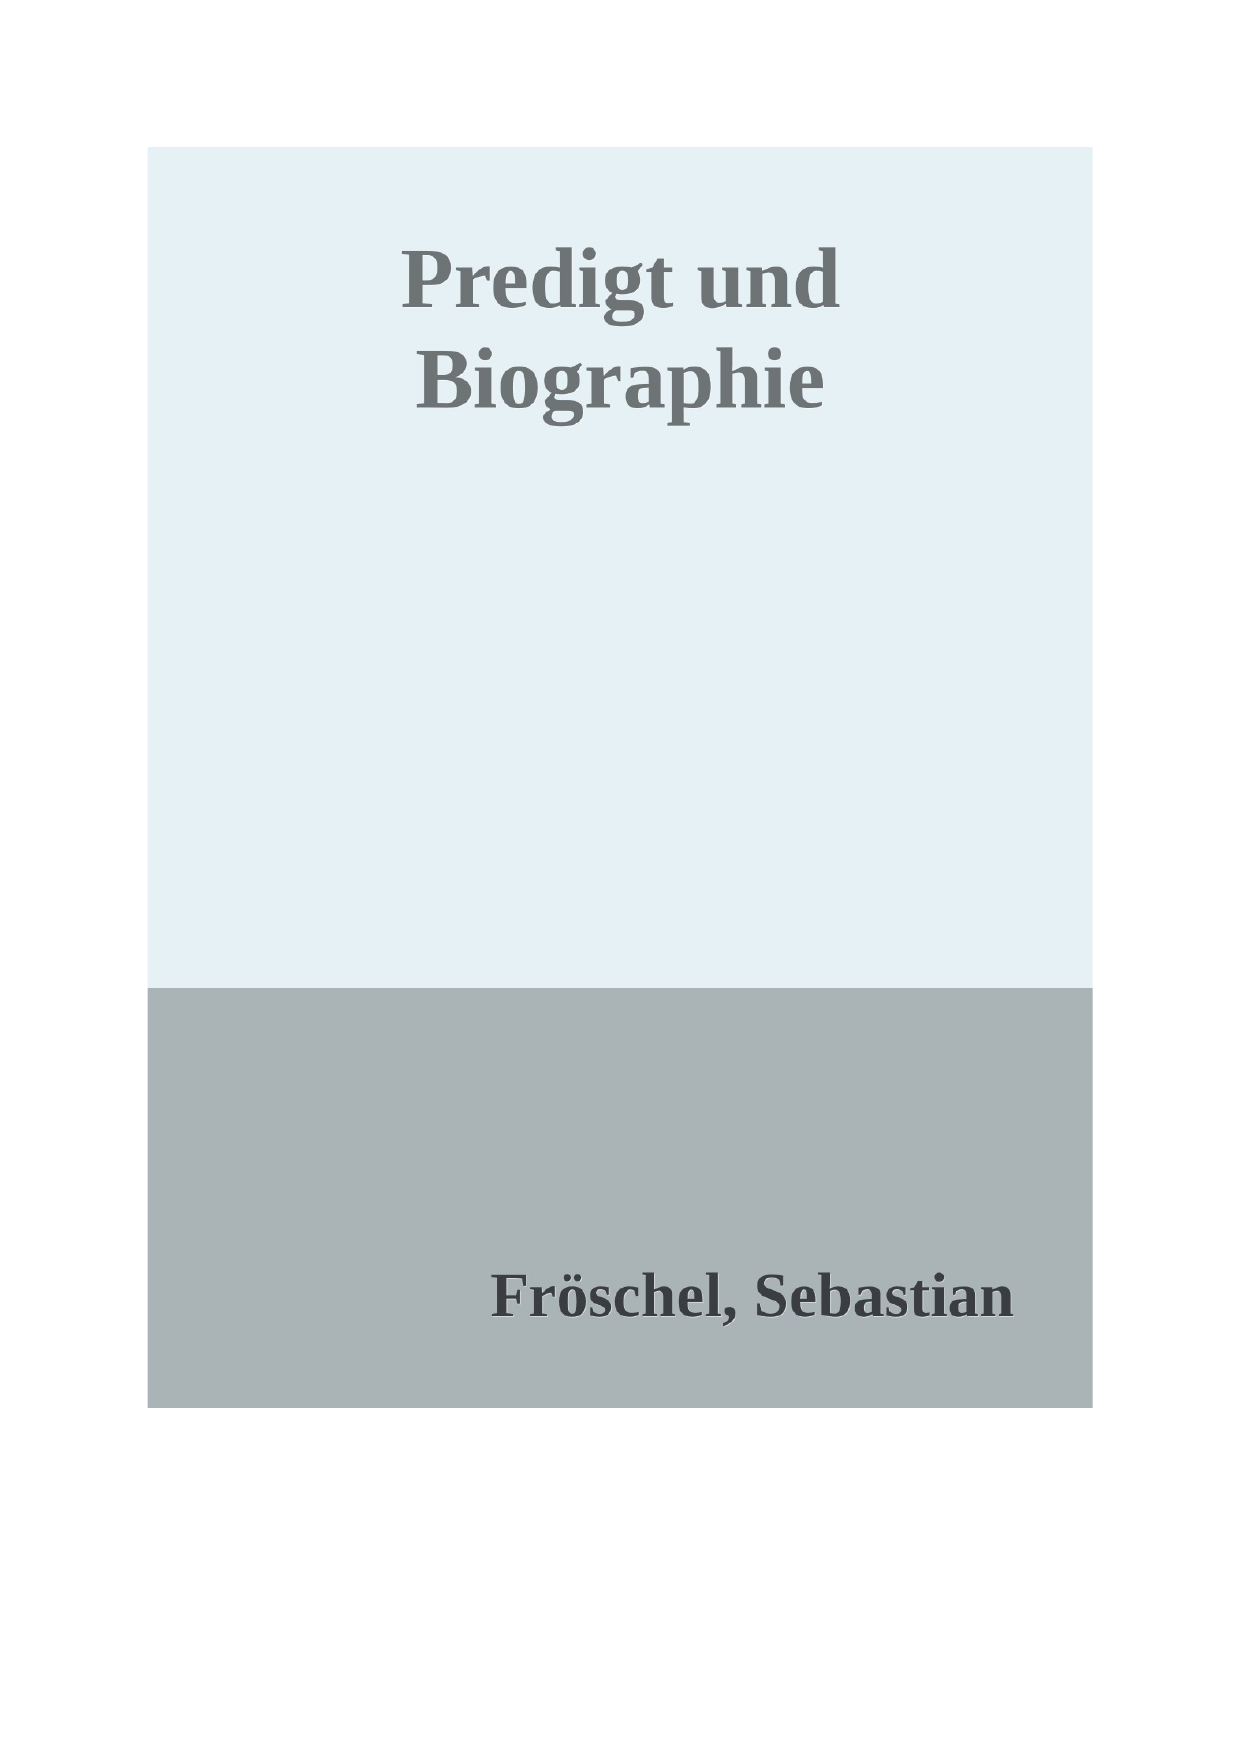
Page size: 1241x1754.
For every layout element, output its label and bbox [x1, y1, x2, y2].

picture [147, 147, 1093, 1408]
